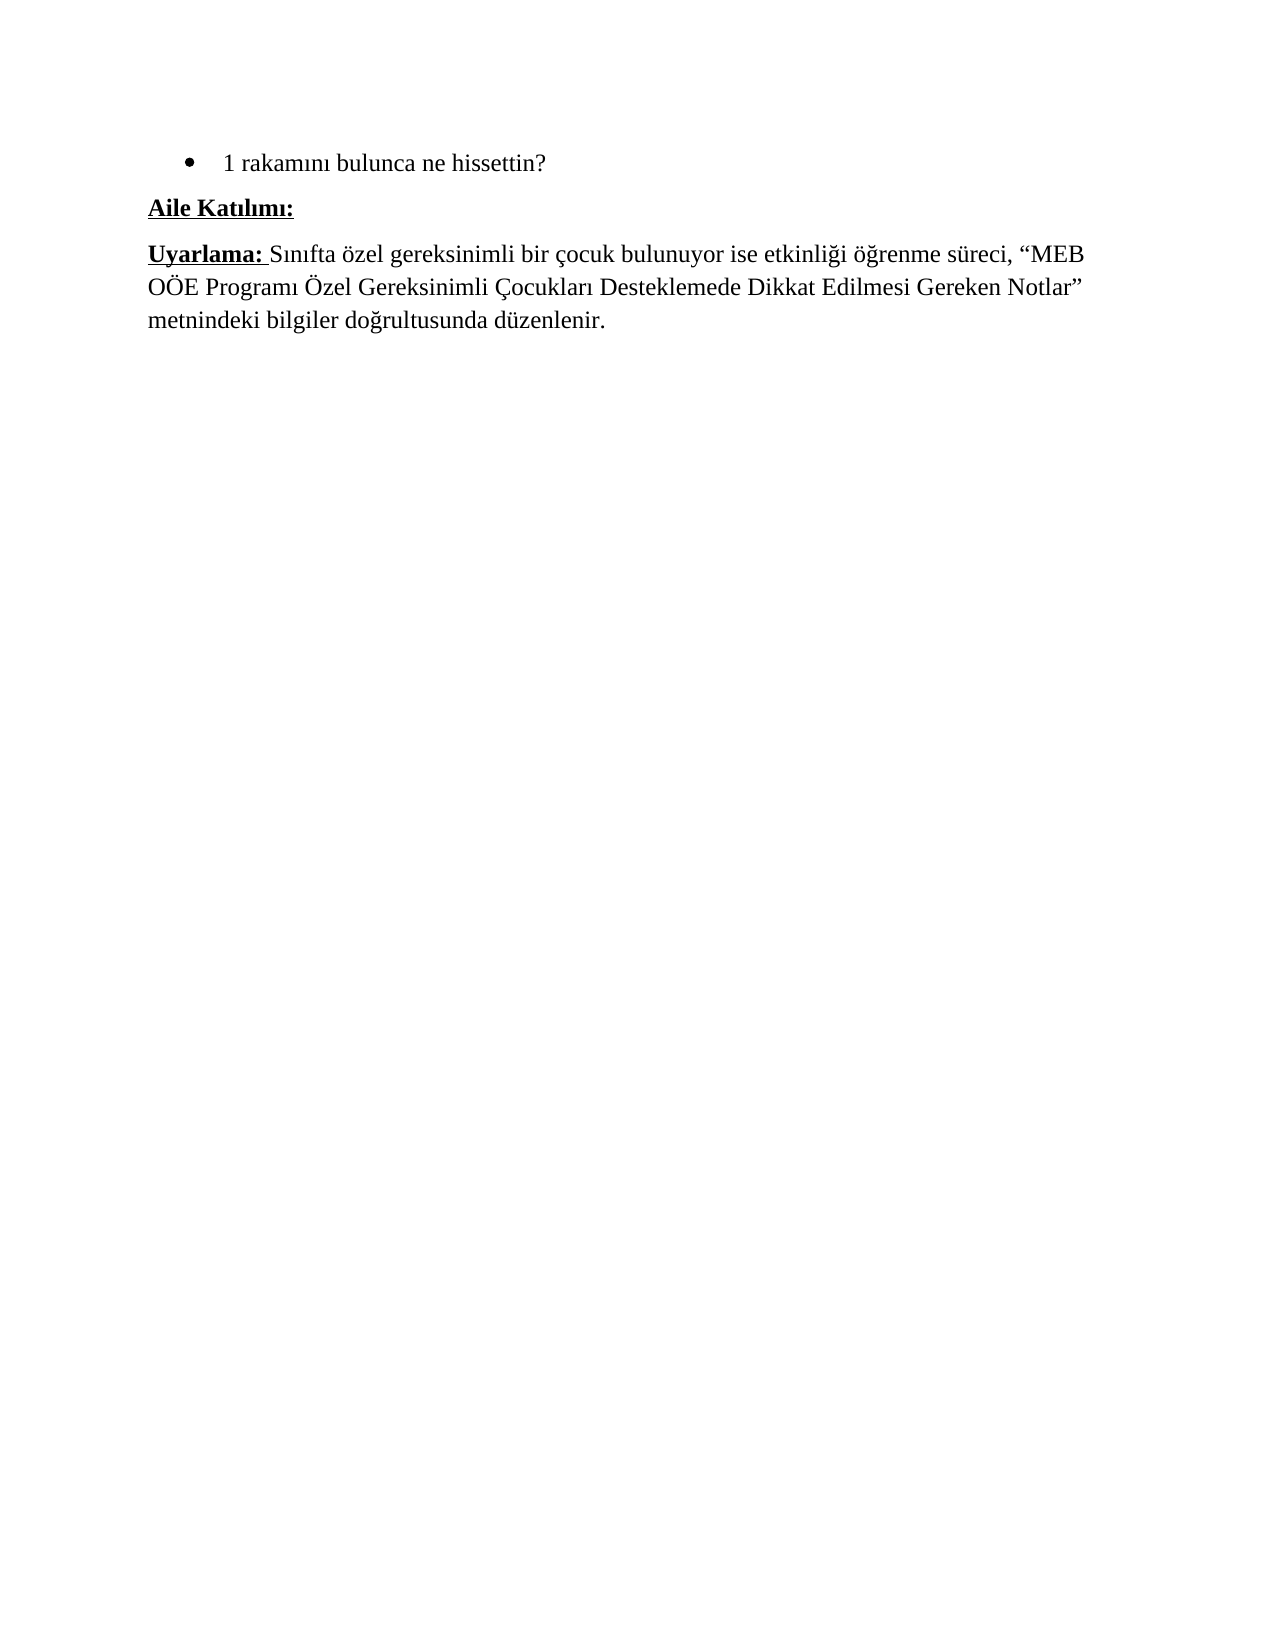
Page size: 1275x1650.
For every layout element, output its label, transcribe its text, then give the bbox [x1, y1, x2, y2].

list 1 rakamını bulunca ne hissettin? [185, 148, 1127, 176]
text Uyarlama: Sınıfta özel gereksinimli bir çocuk bulunuyor ise etkinliği öğrenme süreci, “MEB OÖE Programı Özel Gereksinimli Çocukları Desteklemede Dikkat Edilmesi Gereken Notlar” metnindeki bilgiler doğrultusunda düzenlenir. [148, 239, 1127, 333]
text Aile Katılımı: [148, 193, 1127, 222]
